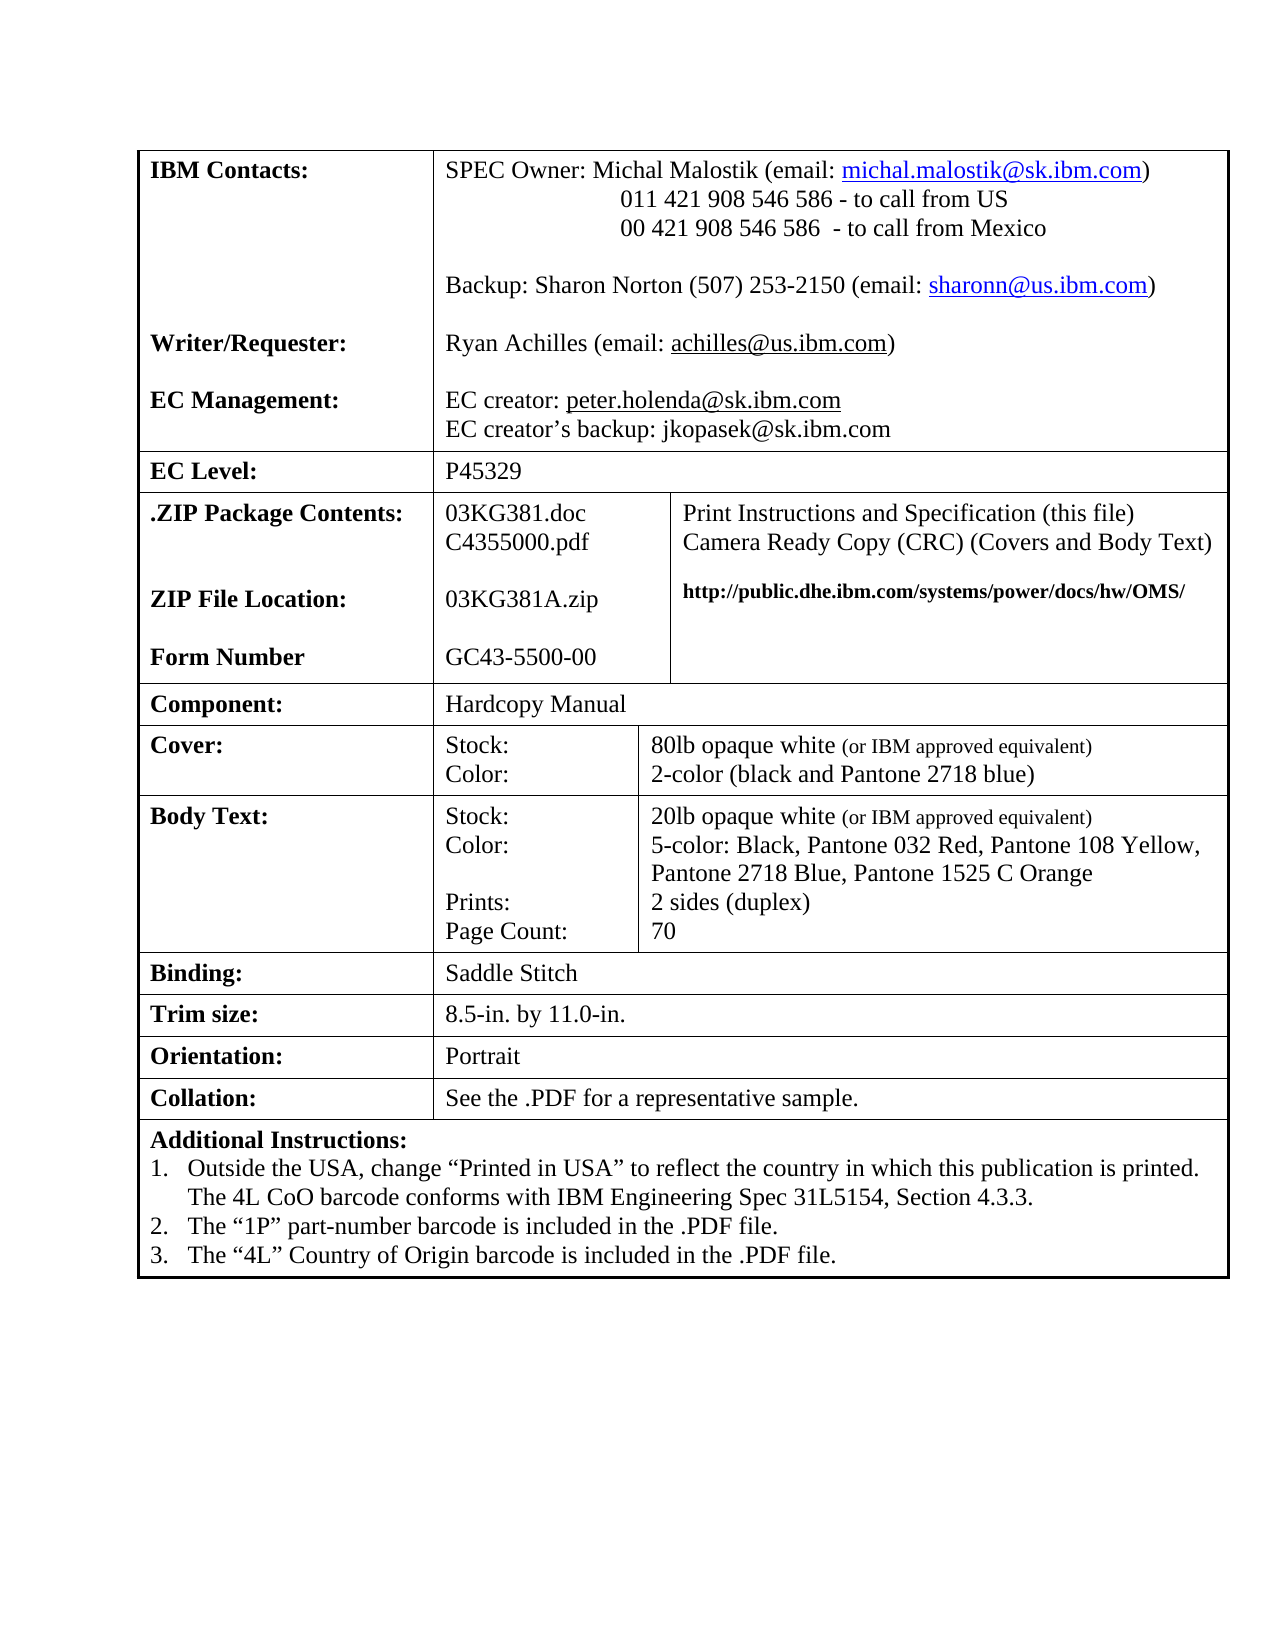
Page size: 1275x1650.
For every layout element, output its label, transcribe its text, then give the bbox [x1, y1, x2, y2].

table_cell 03KG381.doc C4355000.pdf 03KG381A.zip GC43-5500-00 [434, 493, 670, 683]
table_cell Print Instructions and Specification (this file) Camera Ready Copy (CRC) (Covers and Body Text) http://public.dhe.ibm.com/systems/power/docs/hw/OMS/ [671, 493, 1227, 683]
table_cell Trim size: [140, 995, 433, 1036]
table_cell P45329 [434, 452, 1227, 492]
table_cell Cover: [140, 726, 433, 795]
table_cell Portrait [434, 1037, 1227, 1077]
table_cell Orientation: [140, 1037, 433, 1077]
table_header IBM Contacts: Writer/Requester: EC Management: [140, 151, 433, 451]
table_cell Saddle Stitch [434, 953, 1227, 994]
table_cell 80lb opaque white (or IBM approved equivalent) 2-color (black and Pantone 2718 blue) [639, 726, 1227, 795]
table_header SPEC Owner: Michal Malostik (email: michal.malostik@sk.ibm.com) 011 421 908 546 586 - to call from US 00 421 908 546 586 - to call from Mexico Backup: Sharon Norton (507) 253-2150 (email: sharonn@us.ibm.com) Ryan Achilles (email: achilles@us.ibm.com) EC creator: peter.holenda@sk.ibm.com EC creator’s backup: jkopasek@sk.ibm.com [434, 151, 1227, 451]
table_cell EC Level: [140, 452, 433, 492]
table_cell Stock: Color: [434, 726, 638, 795]
table_cell Binding: [140, 953, 433, 994]
table_cell Hardcopy Manual [434, 684, 1227, 725]
table_cell Collation: [140, 1079, 433, 1119]
table_cell 20lb opaque white (or IBM approved equivalent) 5-color: Black, Pantone 032 Red, Pantone 108 Yellow, Pantone 2718 Blue, Pantone 1525 C Orange 2 sides (duplex) 70 [639, 796, 1227, 952]
table_cell .ZIP Package Contents: ZIP File Location: Form Number [140, 493, 433, 683]
table_cell 8.5-in. by 11.0-in. [434, 995, 1227, 1036]
table_cell Stock: Color: Prints: Page Count: [434, 796, 638, 952]
table_cell Body Text: [140, 796, 433, 952]
table_cell Component: [140, 684, 433, 725]
table_cell See the .PDF for a representative sample. [434, 1079, 1227, 1119]
table_cell Additional Instructions: Outside the USA, change “Printed in USA” to reflect the country in which this publication is printed. The 4L CoO barcode conforms with IBM Engineering Spec 31L5154, Section 4.3.3. The “1P” part-number barcode is included in the .PDF file. The “4L” Country of Origin barcode is included in the .PDF file. [140, 1120, 1227, 1276]
